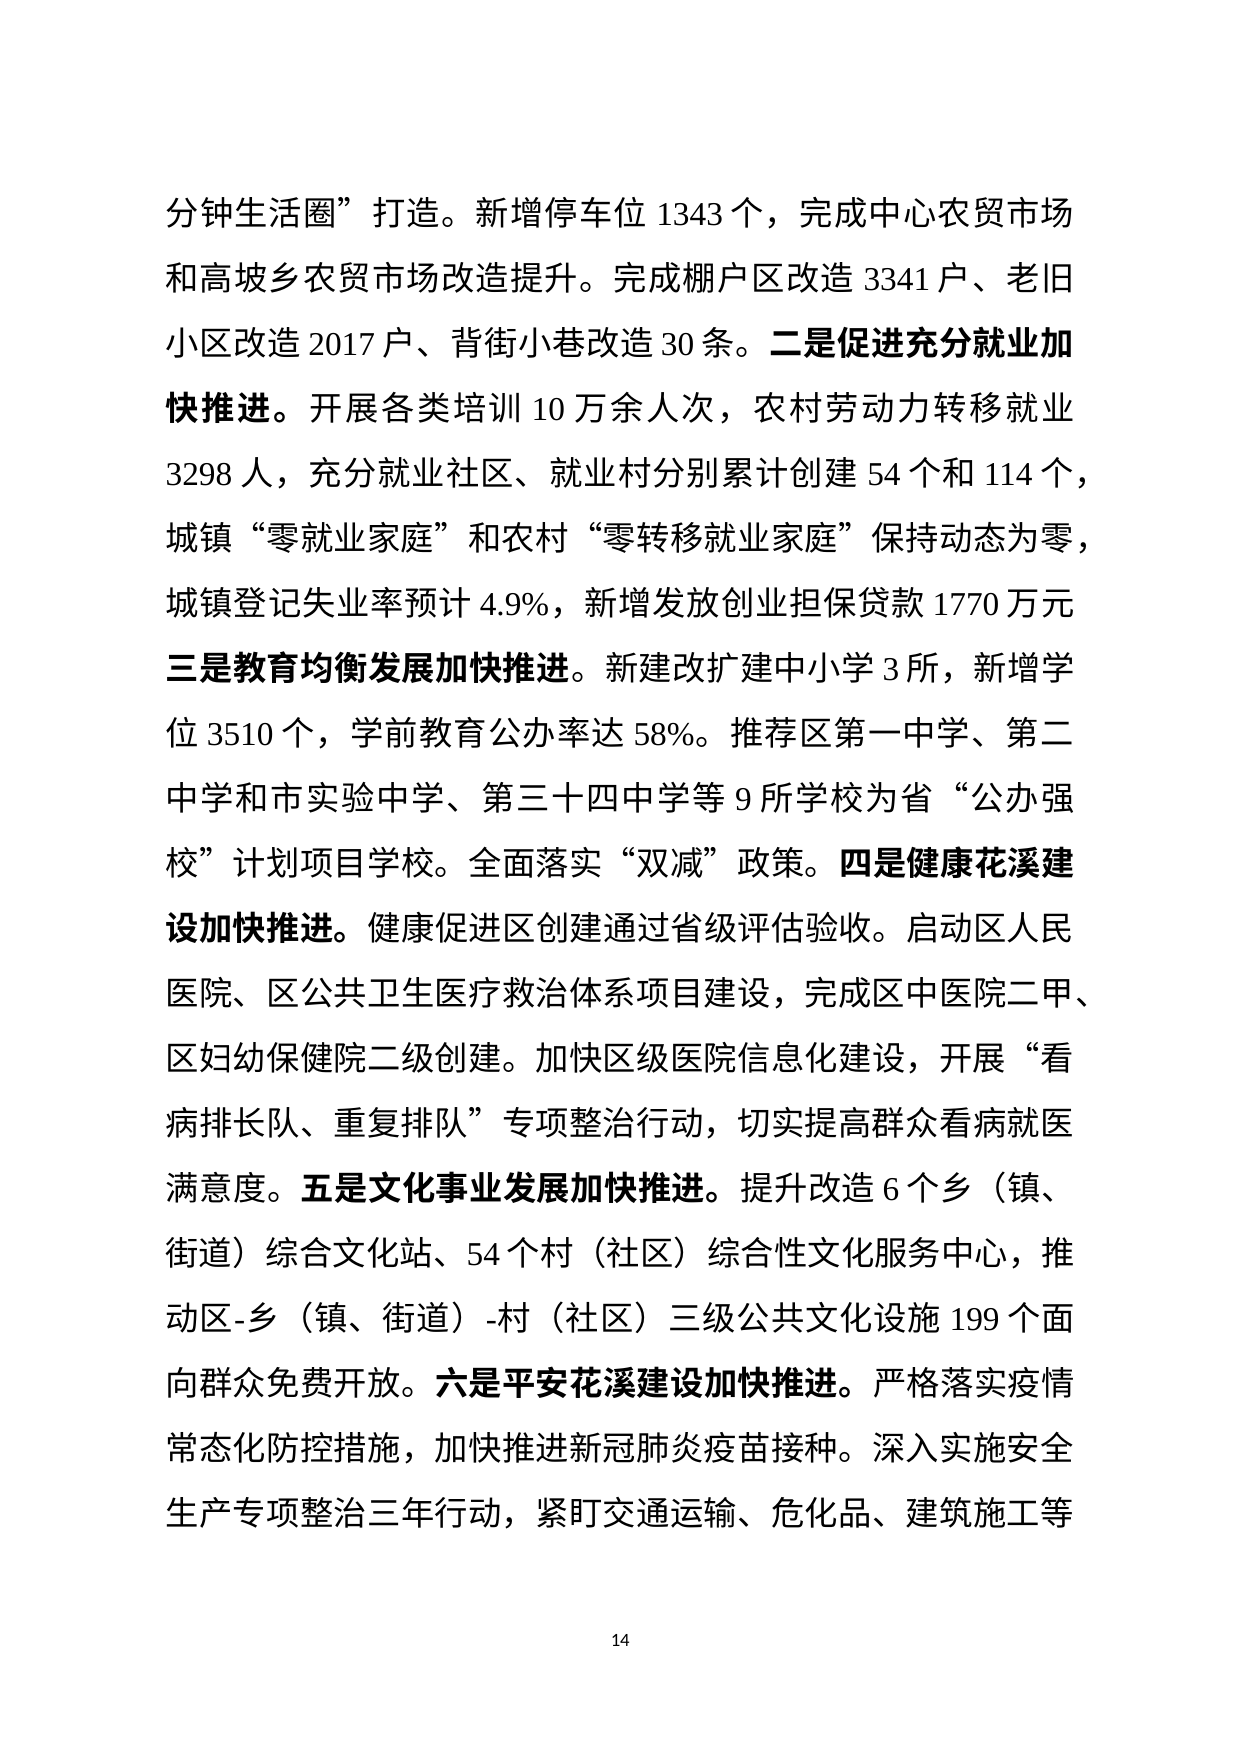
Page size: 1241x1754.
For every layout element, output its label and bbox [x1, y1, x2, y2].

text [165, 178, 1075, 1543]
